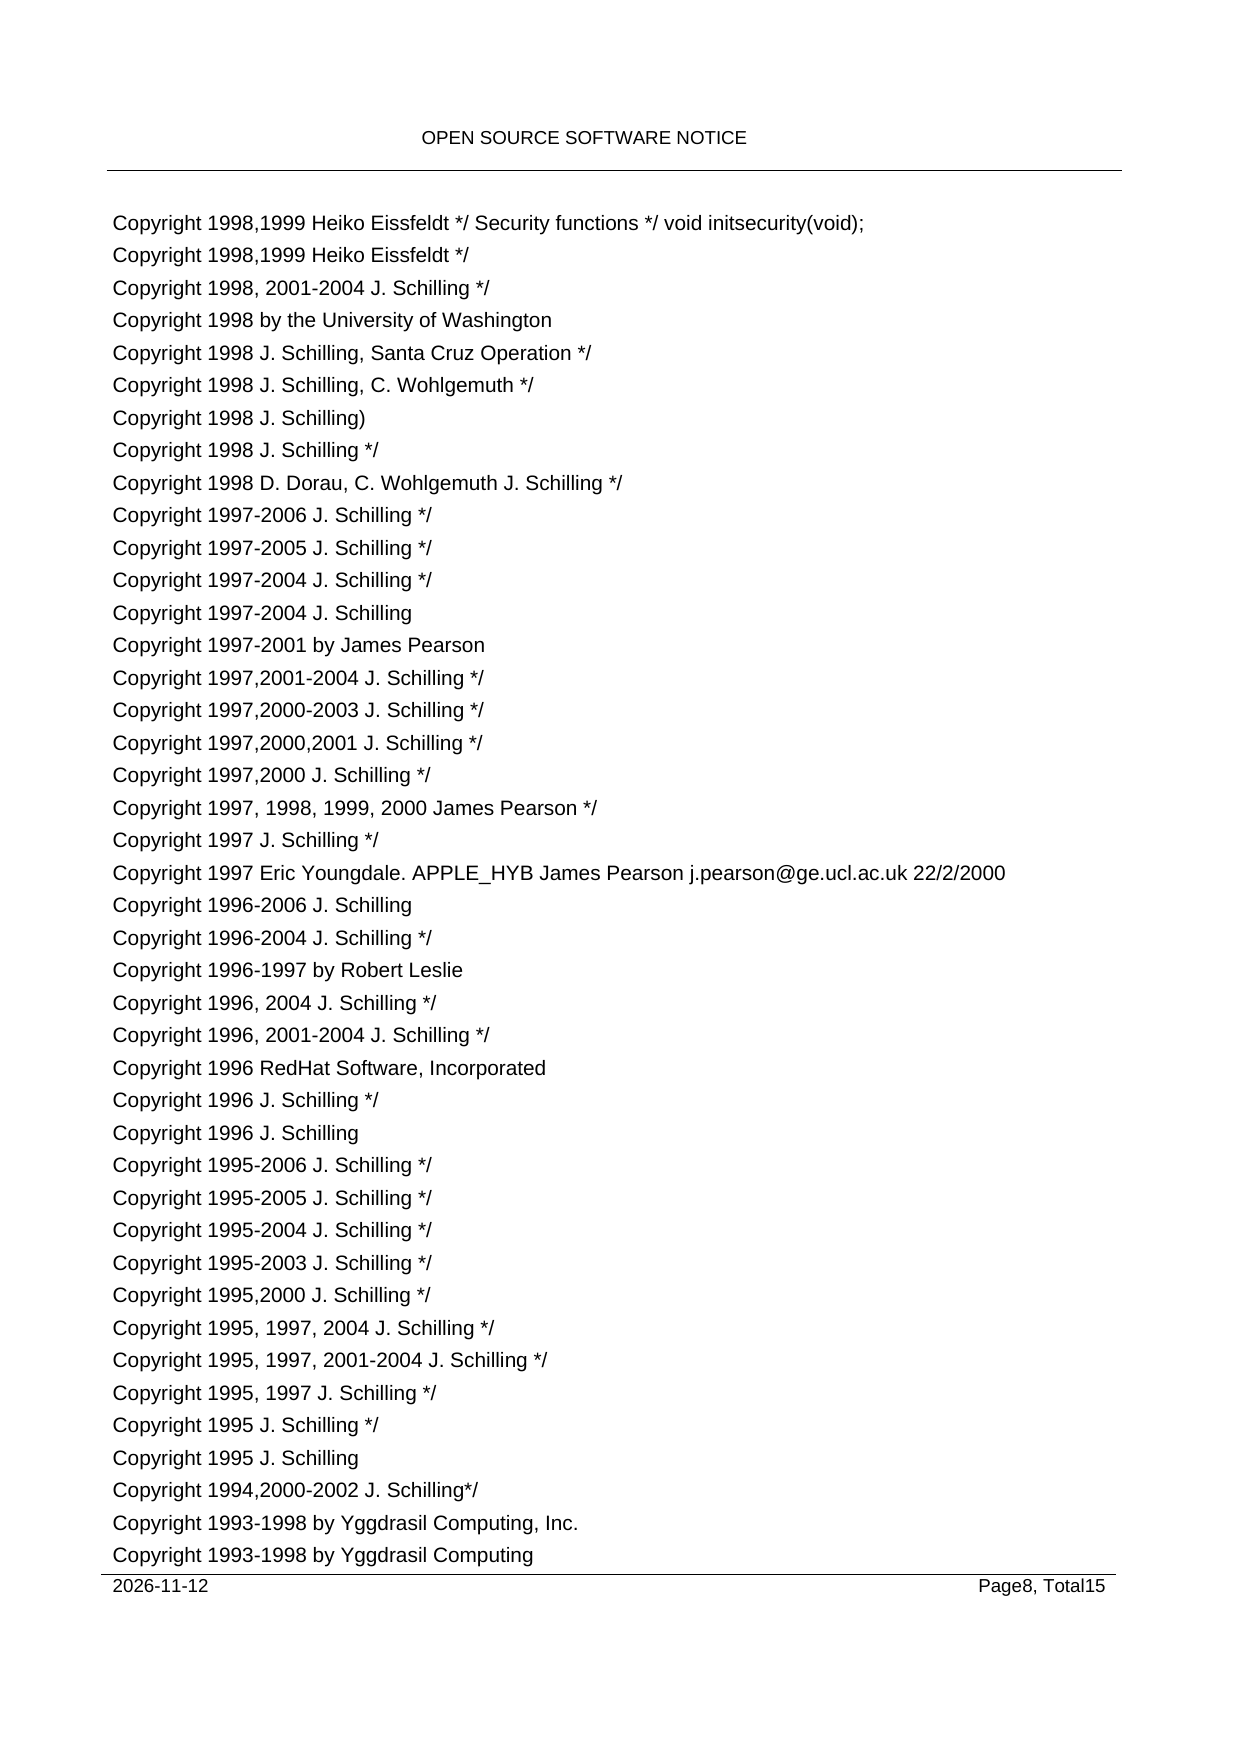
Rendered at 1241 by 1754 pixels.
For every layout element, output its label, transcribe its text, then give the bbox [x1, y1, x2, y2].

text Copyright 1997 Eric Youngdale. APPLE_HYB James Pearson j.pearson@ge.ucl.ac.uk 22/2/2000 [112, 856, 1128, 889]
text Copyright 1995-2006 J. Schilling */ [112, 1149, 1128, 1181]
text Copyright 1996 J. Schilling */ [112, 1084, 1128, 1116]
text Copyright 1998,1999 Heiko Eissfeldt */ Security functions */ void initsecurity(void); [112, 206, 1128, 239]
text Copyright 1996, 2001-2004 J. Schilling */ [112, 1019, 1128, 1051]
text Copyright 1995, 1997 J. Schilling */ [112, 1376, 1128, 1409]
text Copyright 1997-2001 by James Pearson [112, 629, 1128, 661]
text Copyright 1997 J. Schilling */ [112, 824, 1128, 856]
text Copyright 1997-2005 J. Schilling */ [112, 531, 1128, 564]
text Copyright 1997,2000,2001 J. Schilling */ [112, 726, 1128, 759]
text Copyright 1996, 2004 J. Schilling */ [112, 986, 1128, 1019]
text Copyright 1995-2005 J. Schilling */ [112, 1181, 1128, 1214]
text Copyright 1996 RedHat Software, Incorporated [112, 1051, 1128, 1084]
text Copyright 1998 J. Schilling, Santa Cruz Operation */ [112, 336, 1128, 369]
text Copyright 1996 J. Schilling [112, 1116, 1128, 1149]
text Copyright 1997-2004 J. Schilling [112, 596, 1128, 629]
text Copyright 1998 by the University of Washington [112, 304, 1128, 336]
text Copyright 1995 J. Schilling [112, 1441, 1128, 1474]
text Copyright 1998 J. Schilling, C. Wohlgemuth */ [112, 369, 1128, 401]
text Copyright 1995, 1997, 2001-2004 J. Schilling */ [112, 1344, 1128, 1376]
text Copyright 1995 J. Schilling */ [112, 1409, 1128, 1441]
text Copyright 1997,2001-2004 J. Schilling */ [112, 661, 1128, 694]
text Copyright 1998 J. Schilling) [112, 401, 1128, 434]
text Copyright 1997, 1998, 1999, 2000 James Pearson */ [112, 791, 1128, 824]
text Copyright 1998, 2001-2004 J. Schilling */ [112, 271, 1128, 304]
text Copyright 1995-2003 J. Schilling */ [112, 1246, 1128, 1279]
text Copyright 1997,2000 J. Schilling */ [112, 759, 1128, 791]
text Copyright 1997-2004 J. Schilling */ [112, 564, 1128, 596]
text Copyright 1993-1998 by Yggdrasil Computing [112, 1539, 1128, 1571]
text Copyright 1996-2006 J. Schilling [112, 889, 1128, 921]
text Copyright 1995, 1997, 2004 J. Schilling */ [112, 1311, 1128, 1344]
text Copyright 1998 D. Dorau, C. Wohlgemuth J. Schilling */ [112, 466, 1128, 499]
text Copyright 1993-1998 by Yggdrasil Computing, Inc. [112, 1506, 1128, 1539]
text Copyright 1995,2000 J. Schilling */ [112, 1279, 1128, 1311]
text Copyright 1996-2004 J. Schilling */ [112, 921, 1128, 954]
text Copyright 1998 J. Schilling */ [112, 434, 1128, 466]
text Copyright 1994,2000-2002 J. Schilling*/ [112, 1474, 1128, 1506]
text Copyright 1997-2006 J. Schilling */ [112, 499, 1128, 531]
text Copyright 1995-2004 J. Schilling */ [112, 1214, 1128, 1246]
text Copyright 1997,2000-2003 J. Schilling */ [112, 694, 1128, 726]
text Copyright 1998,1999 Heiko Eissfeldt */ [112, 239, 1128, 271]
text Copyright 1996-1997 by Robert Leslie [112, 954, 1128, 986]
